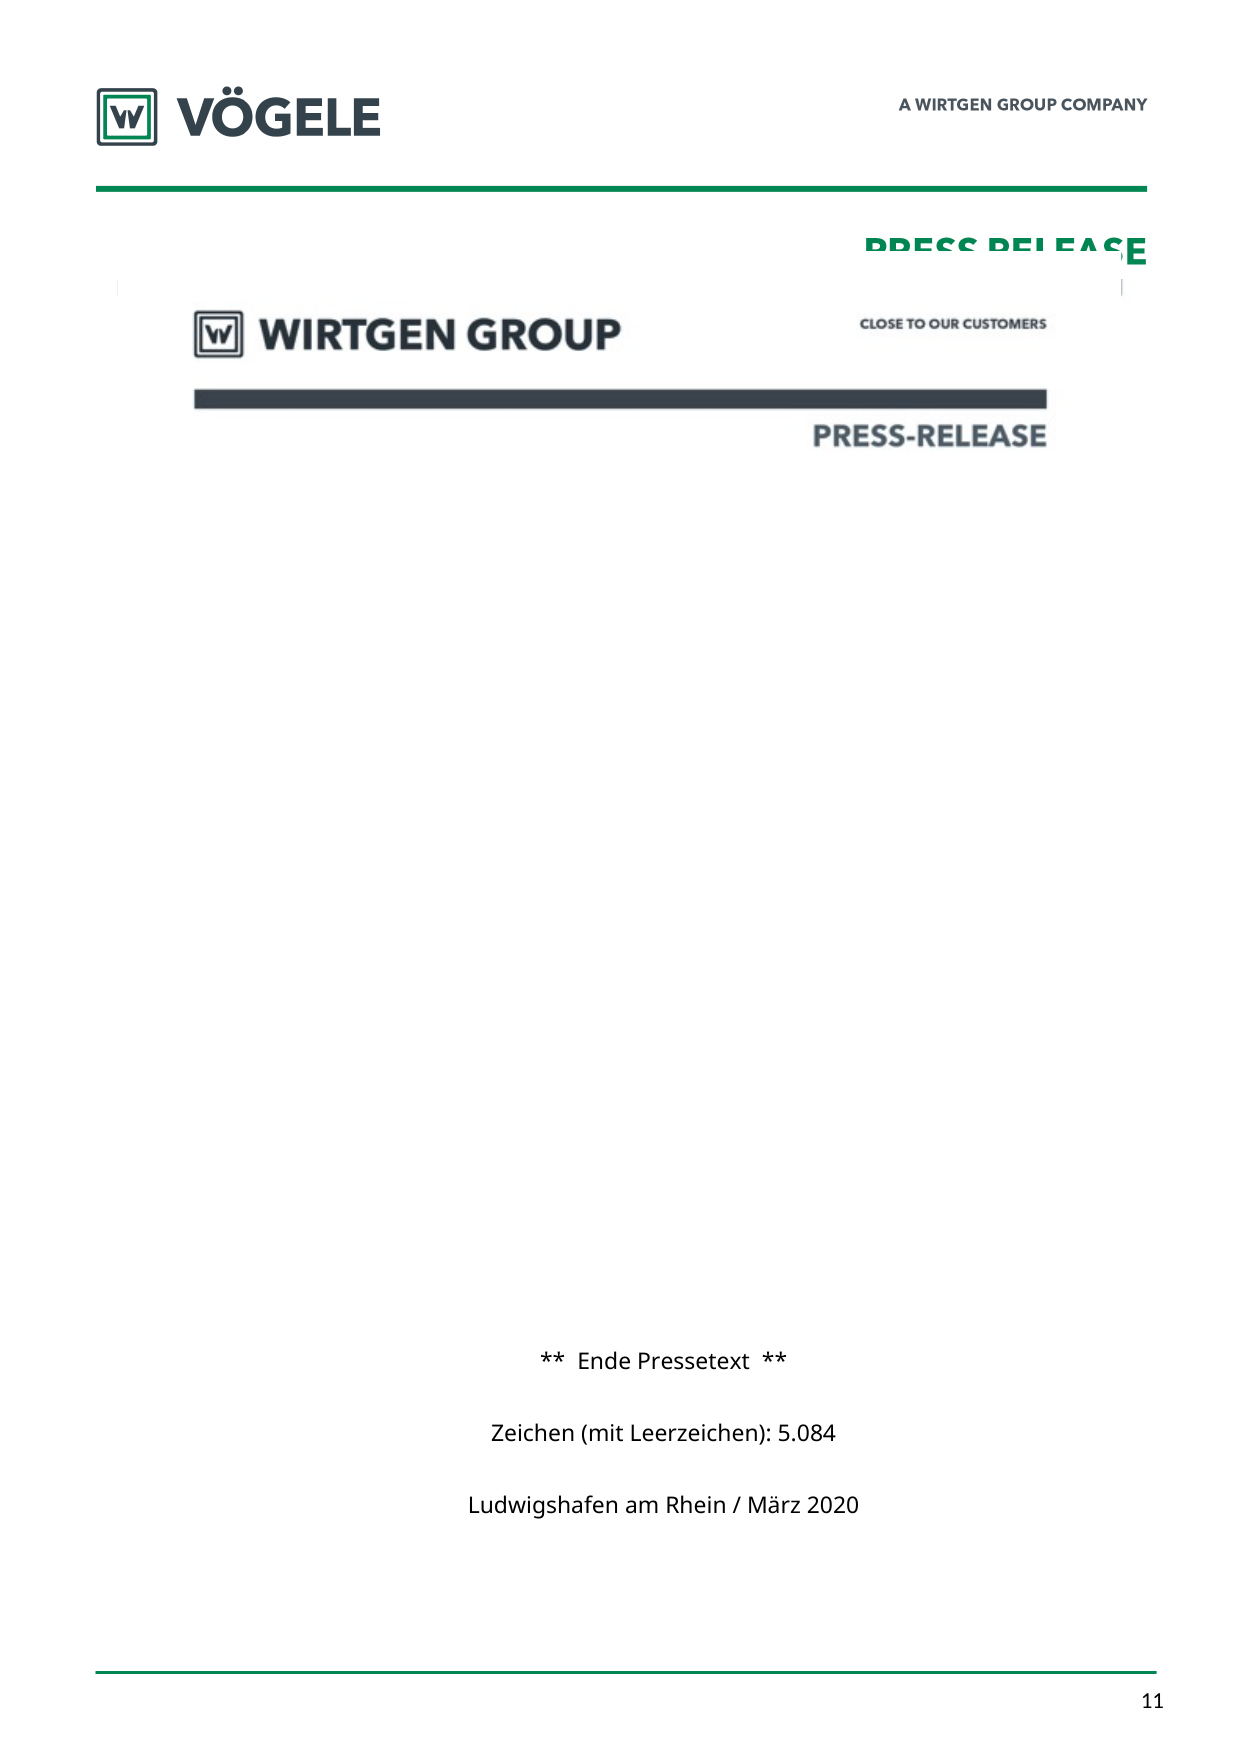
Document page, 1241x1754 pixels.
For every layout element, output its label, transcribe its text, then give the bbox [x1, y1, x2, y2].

text Zeichen (mit Leerzeichen): 5.084 [176, 1417, 1150, 1448]
text Ludwigshafen am Rhein / März 2020 [176, 1489, 1150, 1520]
text ** Ende Pressetext ** [176, 1345, 1150, 1376]
picture [76, 73, 1174, 1309]
picture [67, 1662, 1196, 1678]
